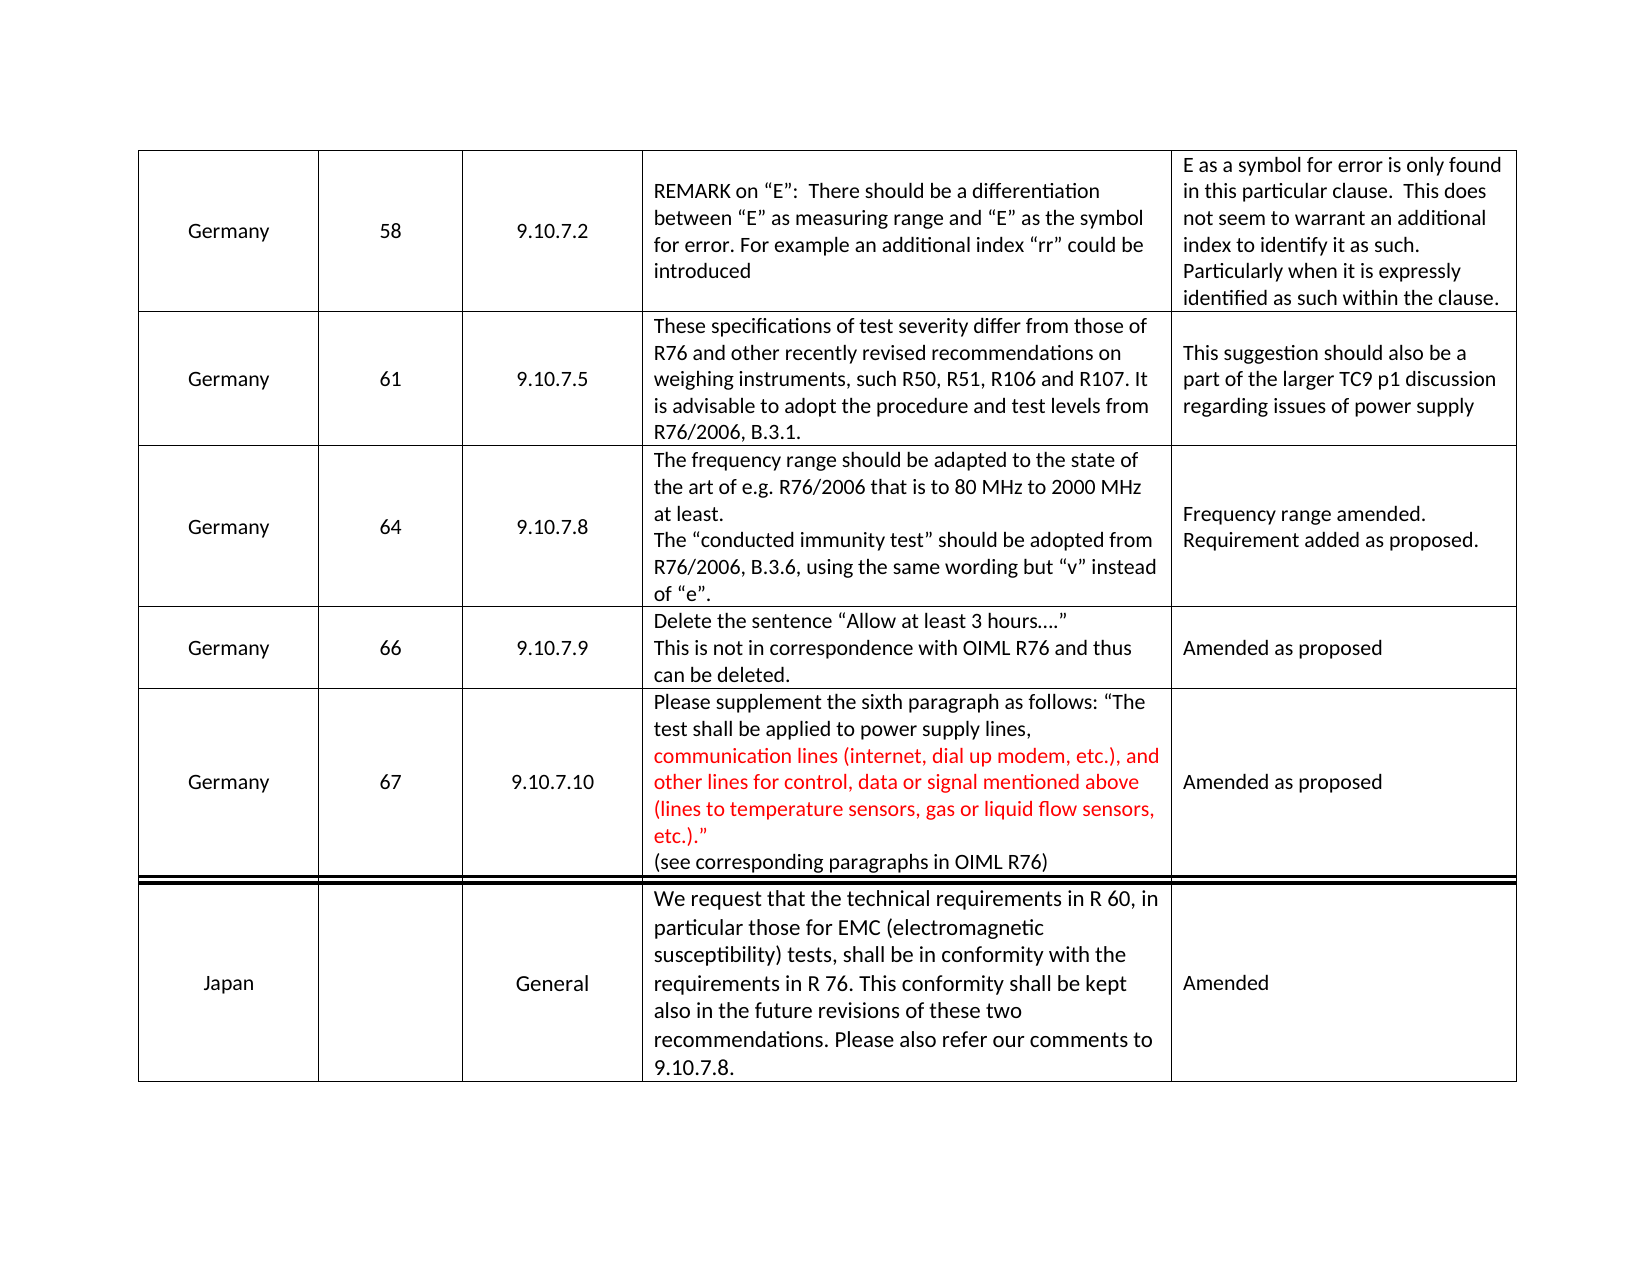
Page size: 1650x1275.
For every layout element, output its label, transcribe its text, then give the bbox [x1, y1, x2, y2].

table_cell 9.10.7.8 [463, 446, 642, 606]
table_cell Germany [139, 446, 318, 606]
table_cell These specifications of test severity differ from those of R76 and other recently revised recommendations on weighing instruments, such R50, R51, R106 and R107. It is advisable to adopt the procedure and test levels from R76/2006, B.3.1. [643, 312, 1171, 445]
table_cell We request that the technical requirements in R 60, in particular those for EMC (electromagnetic susceptibility) tests, shall be in conformity with the requirements in R 76. This conformity shall be kept also in the future revisions of these two recommendations. Please also refer our comments to 9.10.7.8. [643, 885, 1171, 1081]
table_cell Amended as proposed [1172, 607, 1516, 687]
table_cell This suggestion should also be a part of the larger TC9 p1 discussion regarding issues of power supply [1172, 312, 1516, 445]
table_cell E as a symbol for error is only found in this particular clause. This does not seem to warrant an additional index to identify it as such. Particularly when it is expressly identified as such within the clause. [1172, 151, 1516, 311]
table_cell Frequency range amended. Requirement added as proposed. [1172, 446, 1516, 606]
table_cell Germany [139, 151, 318, 311]
table_cell 9.10.7.10 [463, 689, 642, 875]
table_cell 64 [319, 446, 462, 606]
table_cell 61 [319, 312, 462, 445]
table_cell The frequency range should be adapted to the state of the art of e.g. R76/2006 that is to 80 MHz to 2000 MHz at least. The “conducted immunity test” should be adopted from R76/2006, B.3.6, using the same wording but “v” instead of “e”. [643, 446, 1171, 606]
table_cell 9.10.7.5 [463, 312, 642, 445]
table_cell Germany [139, 689, 318, 875]
table_cell Japan [139, 885, 318, 1081]
table_cell Germany [139, 607, 318, 687]
table_cell Amended [1172, 885, 1516, 1081]
table_cell Please supplement the sixth paragraph as follows: “The test shall be applied to power supply lines, communication lines (internet, dial up modem, etc.), and other lines for control, data or signal mentioned above (lines to temperature sensors, gas or liquid flow sensors, etc.).” (see corresponding paragraphs in OIML R76) [643, 689, 1171, 875]
table_cell Amended as proposed [1172, 689, 1516, 875]
table_cell 9.10.7.9 [463, 607, 642, 687]
table_cell [319, 885, 462, 1081]
table_cell 66 [319, 607, 462, 687]
table_cell General [463, 885, 642, 1081]
table_cell Delete the sentence “Allow at least 3 hours….” This is not in correspondence with OIML R76 and thus can be deleted. [643, 607, 1171, 687]
table_cell Germany [139, 312, 318, 445]
table_cell 9.10.7.2 [463, 151, 642, 311]
table_cell REMARK on “E”: There should be a differentiation between “E” as measuring range and “E” as the symbol for error. For example an additional index “rr” could be introduced [643, 151, 1171, 311]
table_cell 67 [319, 689, 462, 875]
table_cell 58 [319, 151, 462, 311]
